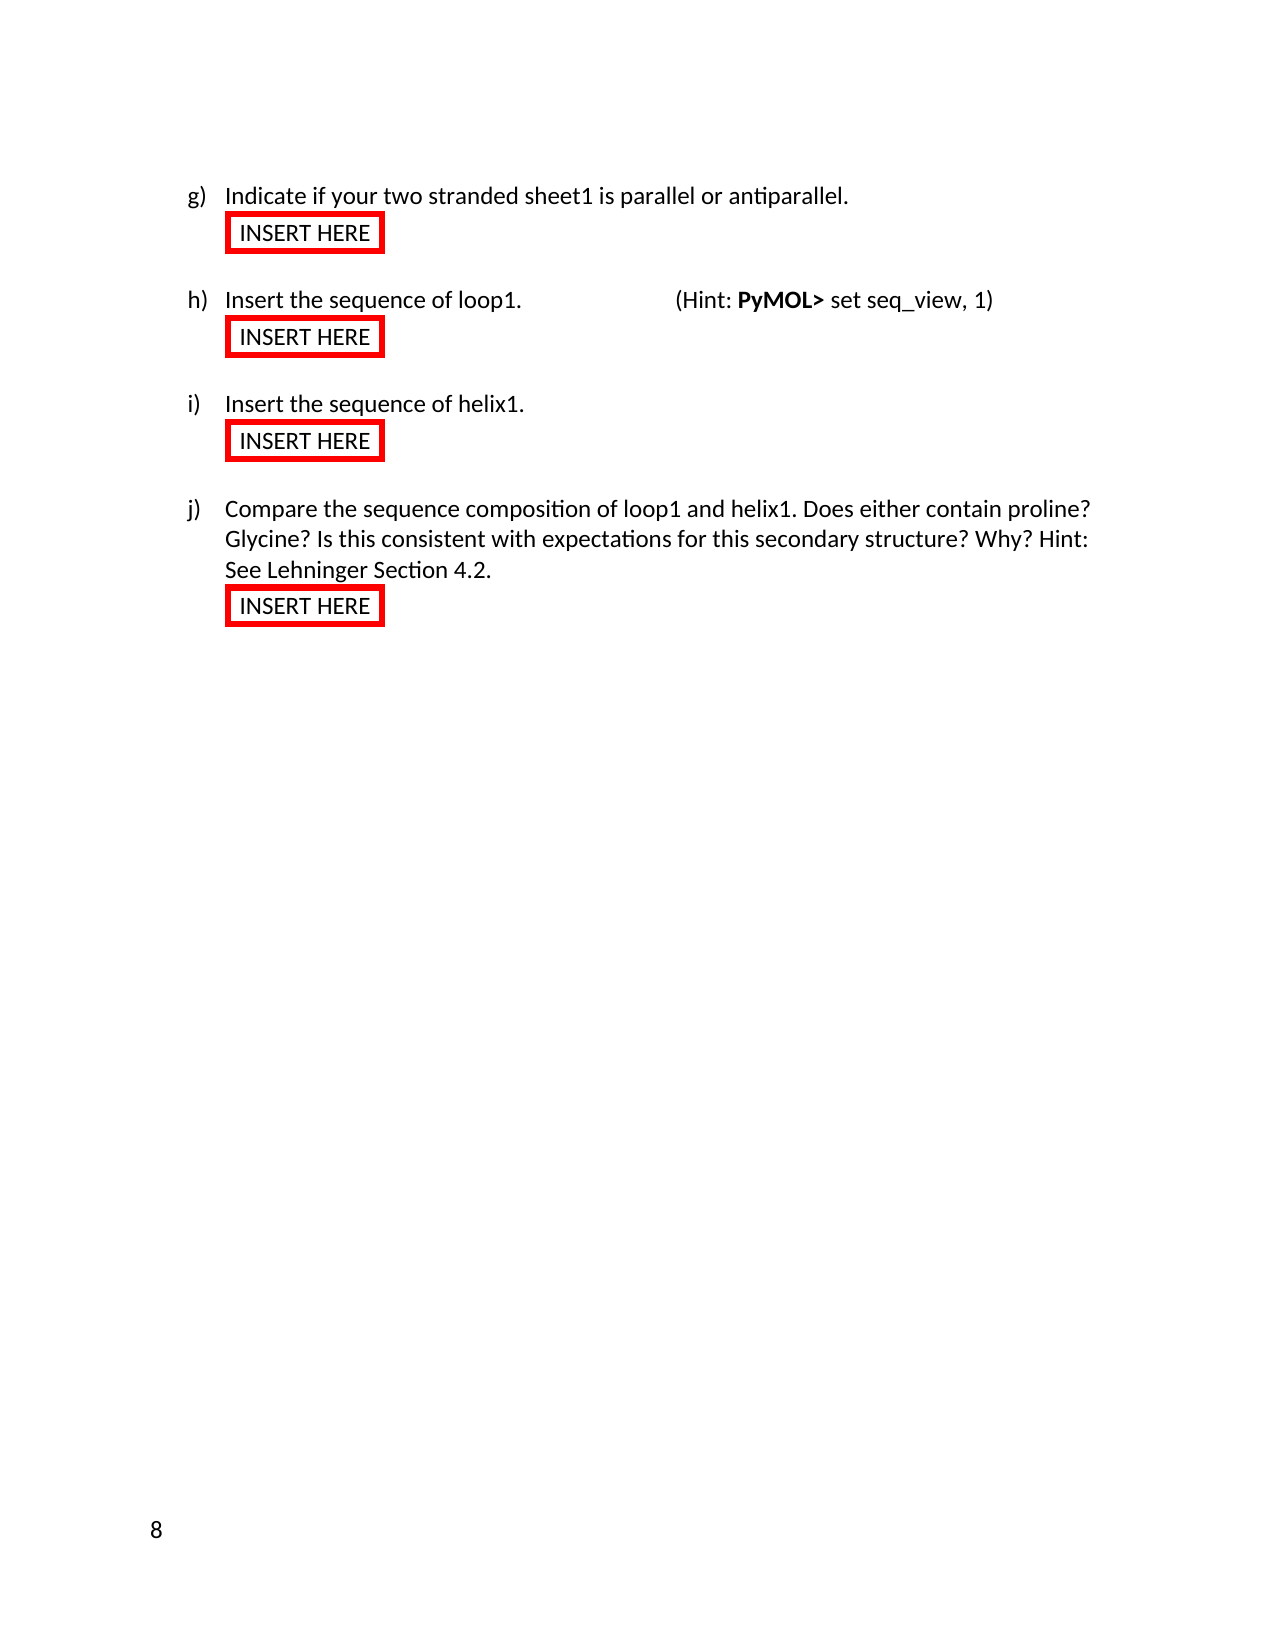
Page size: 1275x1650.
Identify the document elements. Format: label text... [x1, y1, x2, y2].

table_header INSERT HERE [231, 425, 379, 456]
list Insert the sequence of helix1. [187, 389, 1125, 419]
list Compare the sequence composition of loop1 and helix1. Does either contain proline? Glycine? Is this consistent with expectations for this secondary structure? Why? Hint: See Lehninger Section 4.2. [187, 493, 1125, 584]
table_header INSERT HERE [231, 217, 379, 248]
table_header INSERT HERE [231, 591, 379, 621]
list Insert the sequence of loop1. (Hint: PyMOL> set seq_view, 1) [187, 284, 1125, 315]
table_header INSERT HERE [231, 321, 379, 352]
list Indicate if your two stranded sheet1 is parallel or antiparallel. [187, 181, 1125, 211]
